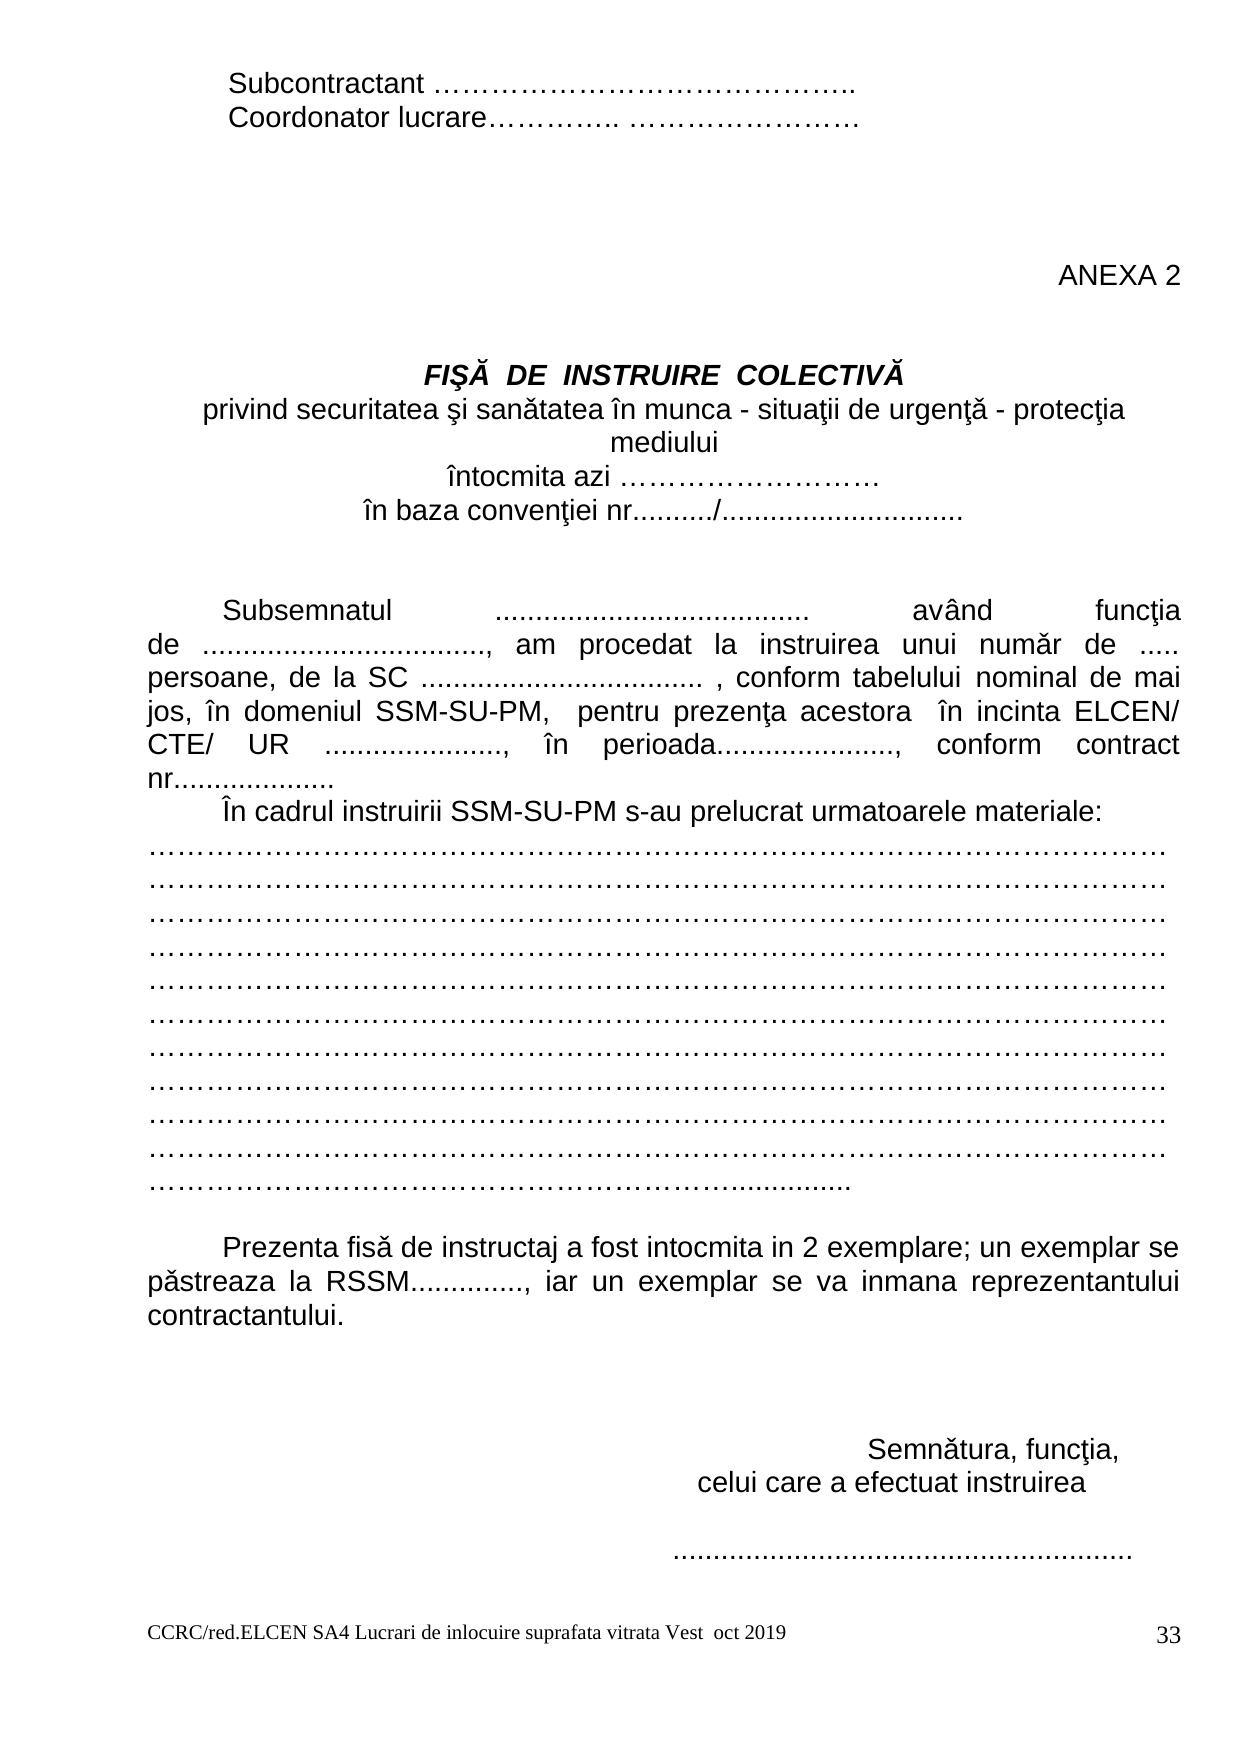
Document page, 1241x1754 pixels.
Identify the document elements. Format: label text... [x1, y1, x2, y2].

text În cadrul instruirii SSM-SU-PM s-au prelucrat urmatoarele materiale: [147, 794, 1181, 828]
text FIŞĂ DE INSTRUIRE COLECTIVĂ [147, 358, 1181, 392]
text Prezenta fisǎ de instructaj a fost intocmita in 2 exemplare; un exemplar se pǎstreaza la RSSM.............., iar un exemplar se va inmana reprezentantului contractantului. [147, 1231, 1181, 1331]
text Subsemnatul ....................................... având funcţia de ..................................., am procedat la instruirea unui numǎr de ..... persoane, de la SC ................................... , conform tabelului nominal de mai jos, în domeniul SSM-SU-PM, pentru prezenţa acestora în incinta ELCEN/ CTE/ UR ......................, în perioada......................, conform contract nr.................... [147, 593, 1181, 794]
text Coordonator lucrare………….. …………………… [147, 100, 1181, 133]
text Subcontractant …………………………………….. [147, 66, 1181, 100]
text ......................................................... [672, 1499, 1181, 1566]
text ANEXA 2 [147, 258, 1181, 291]
text celui care a efectuat instruirea [147, 1465, 1181, 1499]
text privind securitatea şi sanǎtatea în munca - situaţii de urgenţǎ - protecţia mediului [147, 392, 1181, 459]
text în baza convenţiei nr........../.............................. [147, 493, 1181, 526]
text întocmita azi ……………………… [147, 459, 1181, 493]
text Semnǎtura, funcţia, [147, 1432, 1181, 1465]
text …………………………………………………………………………………………………………………………………………………………………………………………………………………………………………………………………………………………………………………………………………………………………………………………………………………………………………………………………………………………………………………………………………………………………………………………………………………………………………………………………………………………………………………………………………………………………………………………………………………………………………………………………………………………………………………………………………………………………………………………………………………………............... [147, 828, 1181, 1197]
